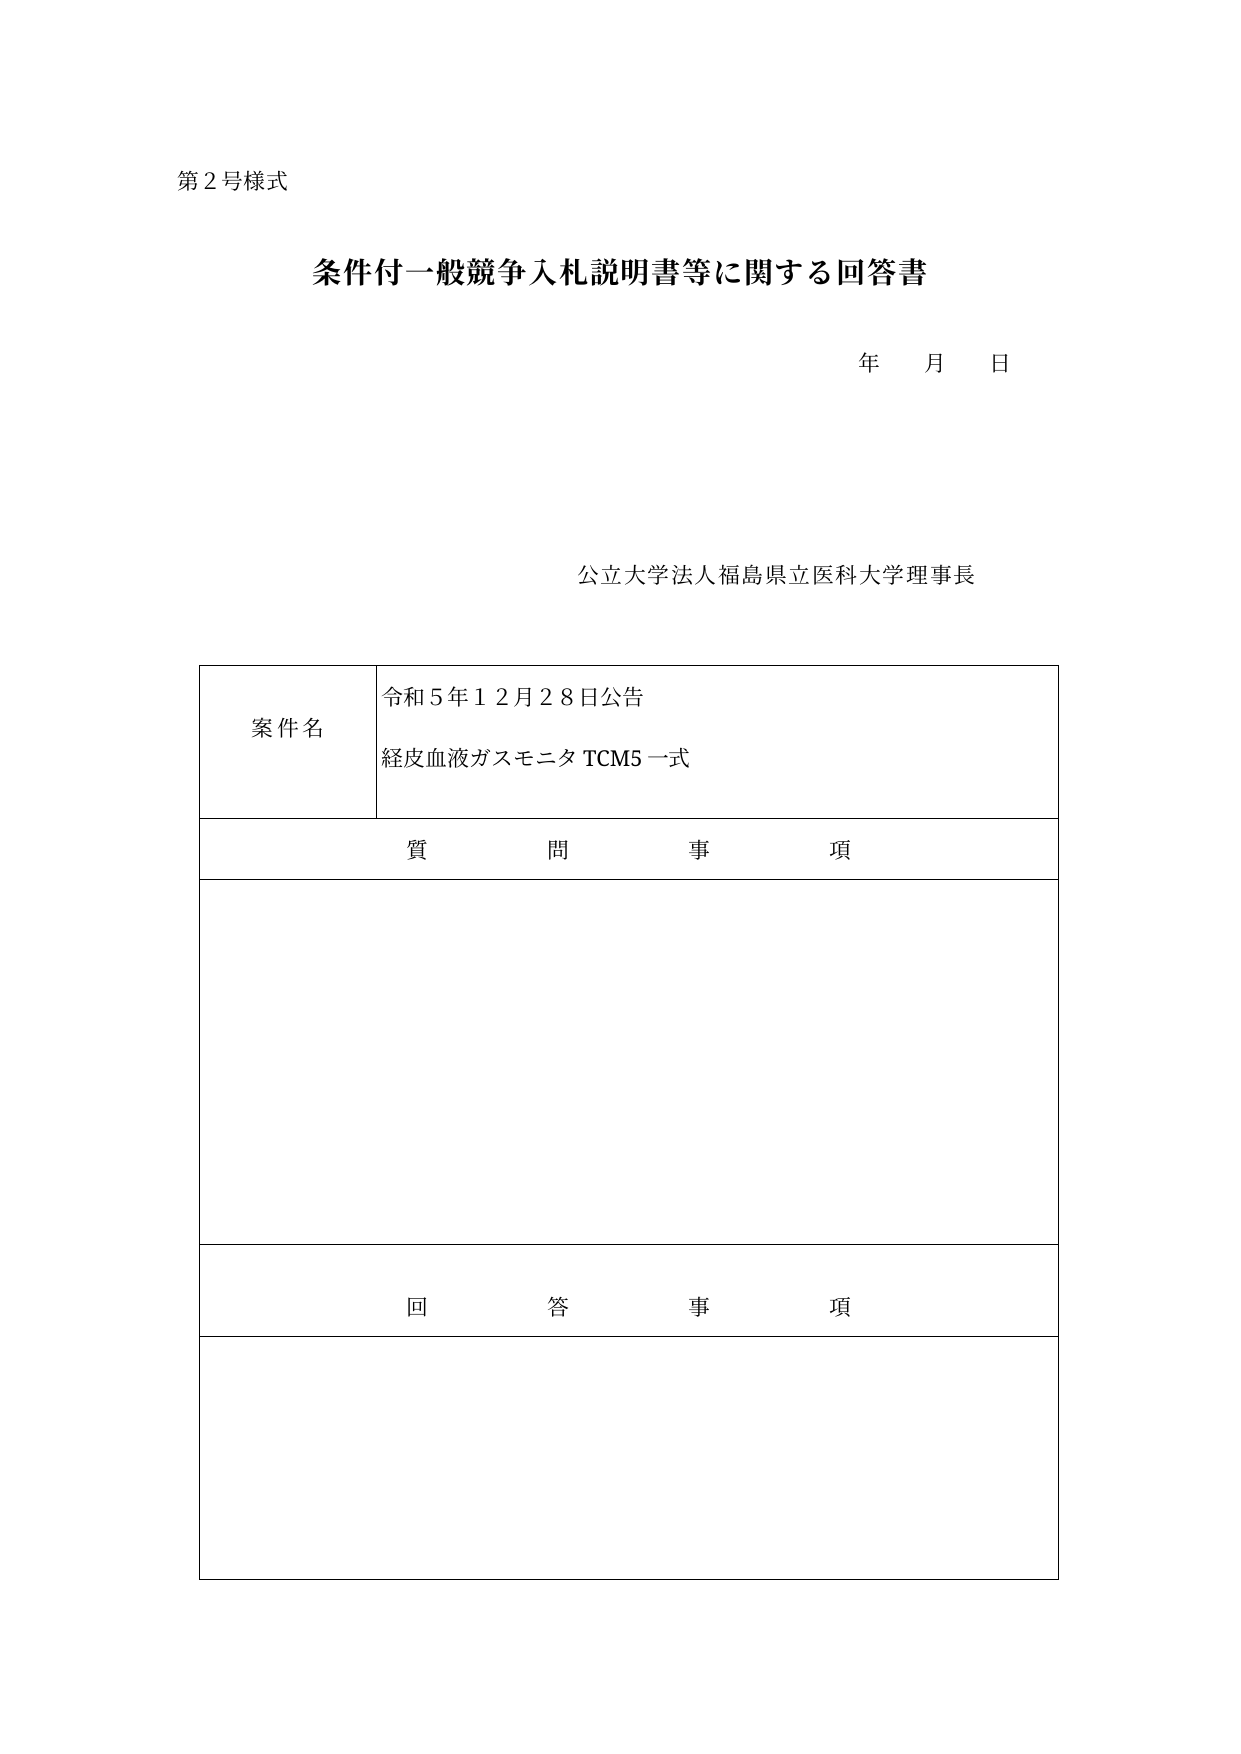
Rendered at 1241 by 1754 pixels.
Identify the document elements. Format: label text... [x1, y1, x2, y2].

table_cell 質 問 事 項 [200, 819, 1058, 879]
text 年 月 日 [177, 331, 1063, 392]
table_cell 回 答 事 項 [200, 1245, 1058, 1336]
text 第２号様式 [177, 149, 1063, 210]
table_header 令和５年１２月２８日公告 経皮血液ガスモニタTCM5一式 [377, 666, 1058, 817]
text 公立大学法人福島県立医科大学理事長 [177, 543, 1063, 604]
text 条件付一般競争入札説明書等に関する回答書 [177, 240, 1063, 301]
table_cell [200, 1337, 1058, 1579]
table_cell [200, 880, 1058, 1244]
table_header 案件名 [200, 666, 376, 817]
